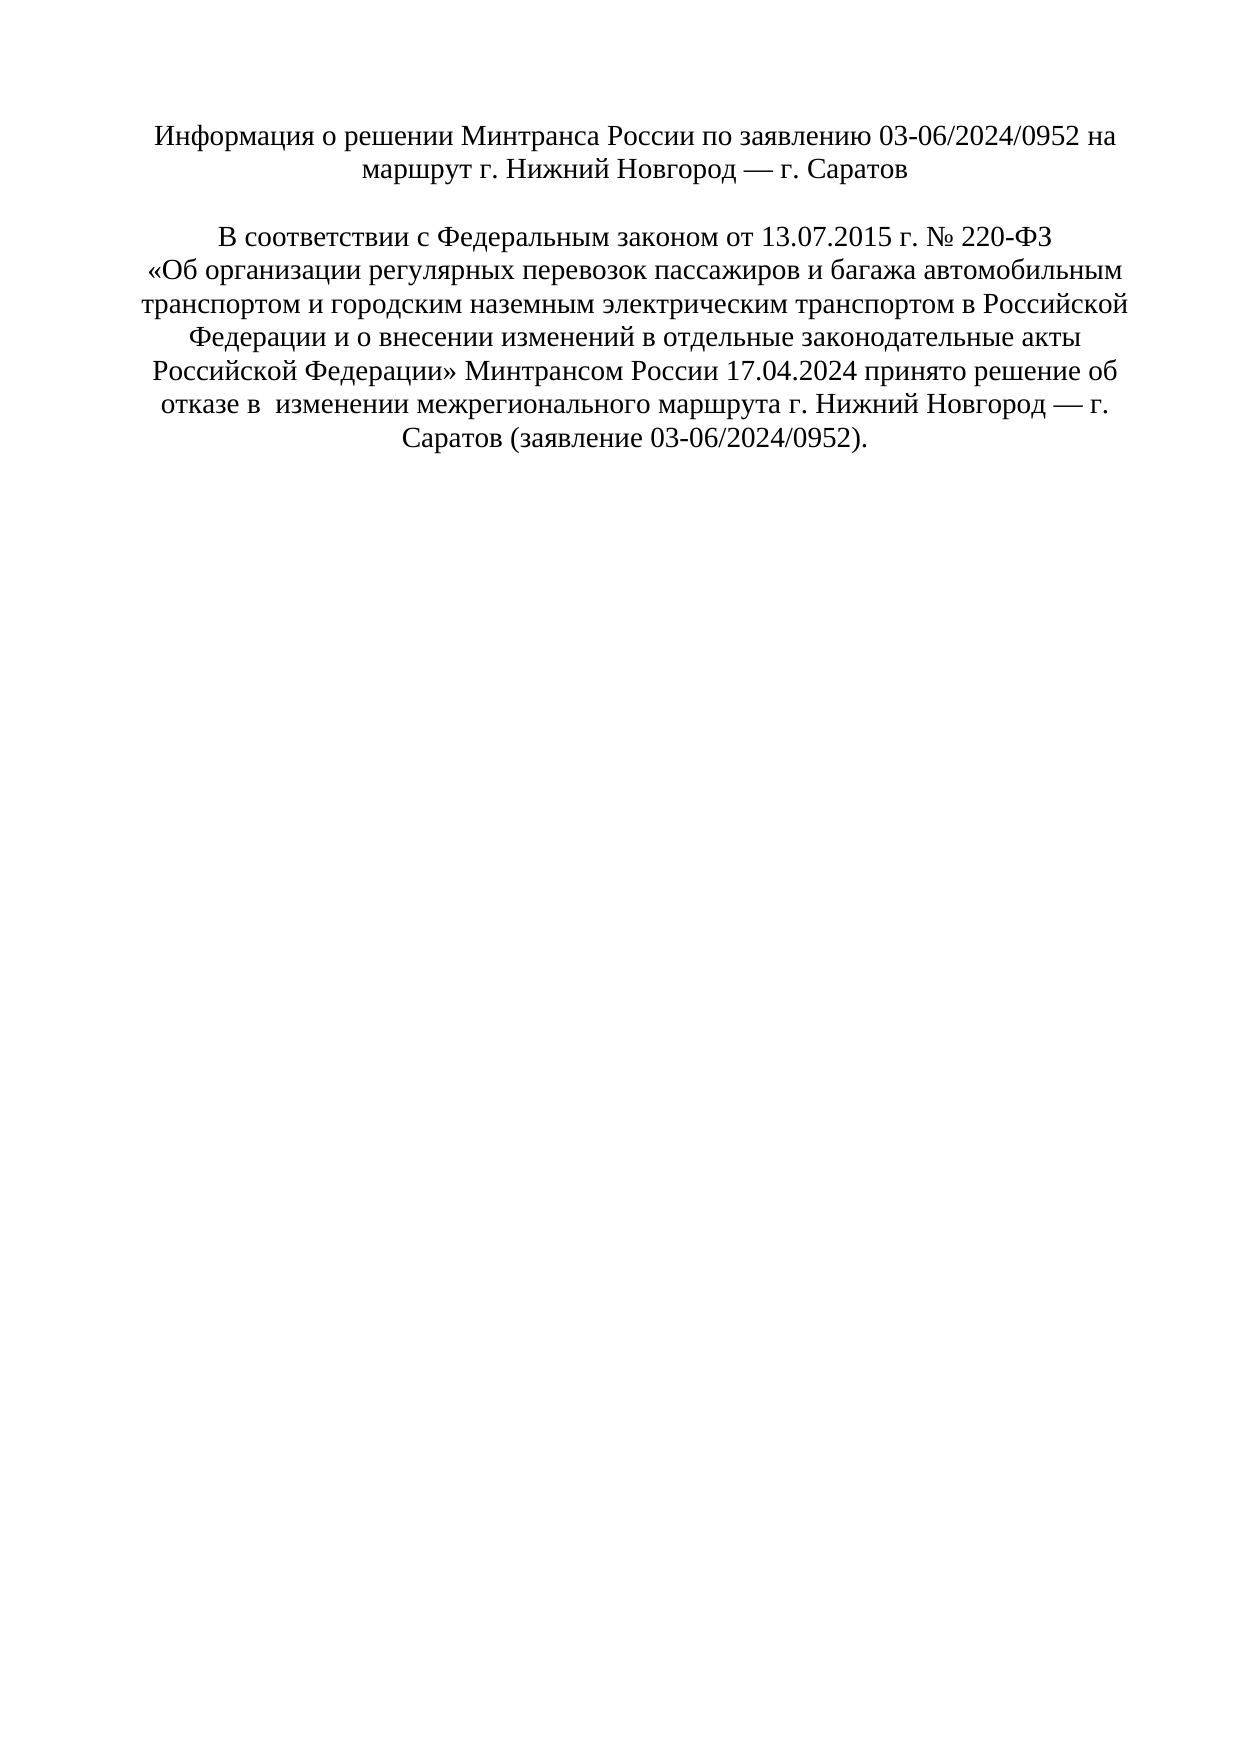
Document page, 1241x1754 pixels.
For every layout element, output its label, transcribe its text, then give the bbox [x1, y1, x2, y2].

text В соответствии с Федеральным законом от 13.07.2015 г. № 220-ФЗ «Об организации регулярных перевозок пассажиров и багажа автомобильным транспортом и городским наземным электрическим транспортом в Российской Федерации и о внесении изменений в отдельные законодательные акты Российской Федерации» Минтрансом России 17.04.2024 принято решение об отказе в изменении межрегионального маршрута г. Нижний Новгород — г. Саратов (заявление 03-06/2024/0952). [118, 219, 1152, 453]
text Информация о решении Минтранса России по заявлению 03-06/2024/0952 на маршрут г. Нижний Новгород — г. Саратов [118, 118, 1152, 185]
